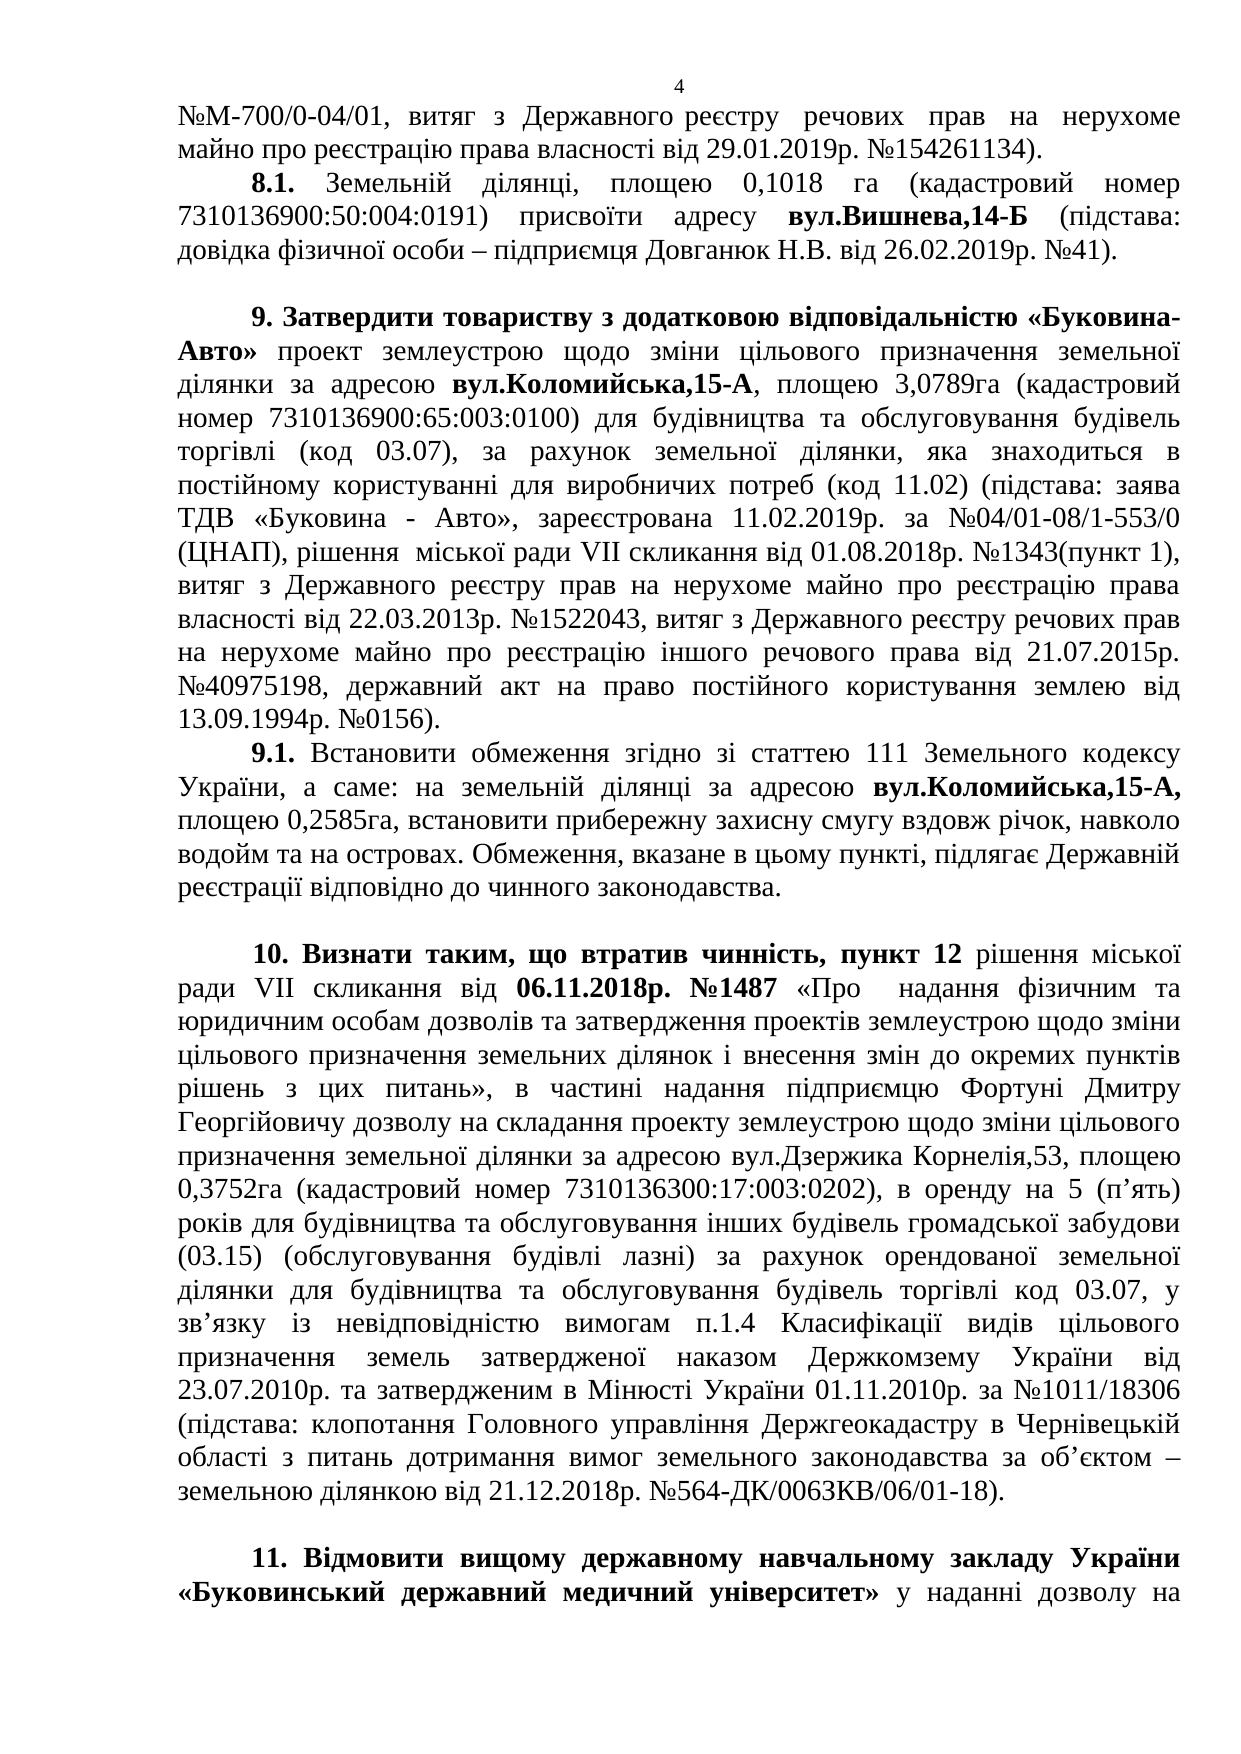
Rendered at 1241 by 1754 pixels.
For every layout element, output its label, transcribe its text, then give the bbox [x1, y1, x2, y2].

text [177, 1540, 1181, 1607]
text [177, 98, 1181, 165]
text 10. Визнати таким, що втратив чинність, пункт 12 рішення міської ради VІІ скликання від 06.11.2018р. №1487 «Про надання фізичним та юридичним особам дозволів та затвердження проектів землеустрою щодо зміни цільового призначення земельних ділянок і внесення змін до окремих пунктів рішень з цих питань», в частині надання підприємцю Фортуні Дмитру Георгійовичу дозволу на складання проекту землеустрою щодо зміни цільового призначення земельної ділянки за адресою вул.Дзержика Корнелія,53, площею 0,3752га (кадастровий номер 7310136300:17:003:0202), в оренду на 5 (п’ять) років для будівництва та обслуговування інших будівель громадської забудови (03.15) (обслуговування будівлі лазні) за рахунок орендованої земельної ділянки для будівництва та обслуговування будівель торгівлі код 03.07, у зв’язку із невідповідністю вимогам п.1.4 Класифікації видів цільового призначення земель затвердженої наказом Держкомзему України від 23.07.2010р. та затвердженим в Мінюсті України 01.11.2010р. за №1011/18306 (підстава: клопотання Головного управління Держгеокадастру в Чернівецькій області з питань дотримання вимог земельного законодавства за об’єктом – земельною ділянкою від 21.12.2018р. №564-ДК/006ЗКВ/06/01-18). [177, 936, 1181, 1507]
text 9.1. Встановити обмеження згідно зі статтею 111 Земельного кодексу України, а саме: на земельній ділянці за адресою вул.Коломийська,15-А, площею 0,2585га, встановити прибережну захисну смугу вздовж річок, навколо водойм та на островах. Обмеження, вказане в цьому пункті, підлягає Державній реєстрації відповідно до чинного законодавства. [177, 735, 1181, 903]
text 9. Затвердити товариству з додатковою відповідальністю «Буковина-Авто» проект землеустрою щодо зміни цільового призначення земельної ділянки за адресою вул.Коломийська,15-А, площею 3,0789га (кадастровий номер 7310136900:65:003:0100) для будівництва та обслуговування будівель торгівлі (код 03.07), за рахунок земельної ділянки, яка знаходиться в постійному користуванні для виробничих потреб (код 11.02) (підстава: заява ТДВ «Буковина - Авто», зареєстрована 11.02.2019р. за №04/01-08/1-553/0 (ЦНАП), рішення міської ради VІІ скликання від 01.08.2018р. №1343(пункт 1), витяг з Державного реєстру прав на нерухоме майно про реєстрацію права власності від 22.03.2013р. №1522043, витяг з Державного реєстру речових прав на нерухоме майно про реєстрацію іншого речового права від 21.07.2015р. №40975198, державний акт на право постійного користування землею від 13.09.1994р. №0156). [177, 299, 1181, 735]
text 8.1. Земельній ділянці, площею 0,1018 га (кадастровий номер 7310136900:50:004:0191) присвоїти адресу вул.Вишнева,14-Б (підстава: довідка фізичної особи – підприємця Довганюк Н.В. від 26.02.2019р. №41). [177, 165, 1181, 266]
